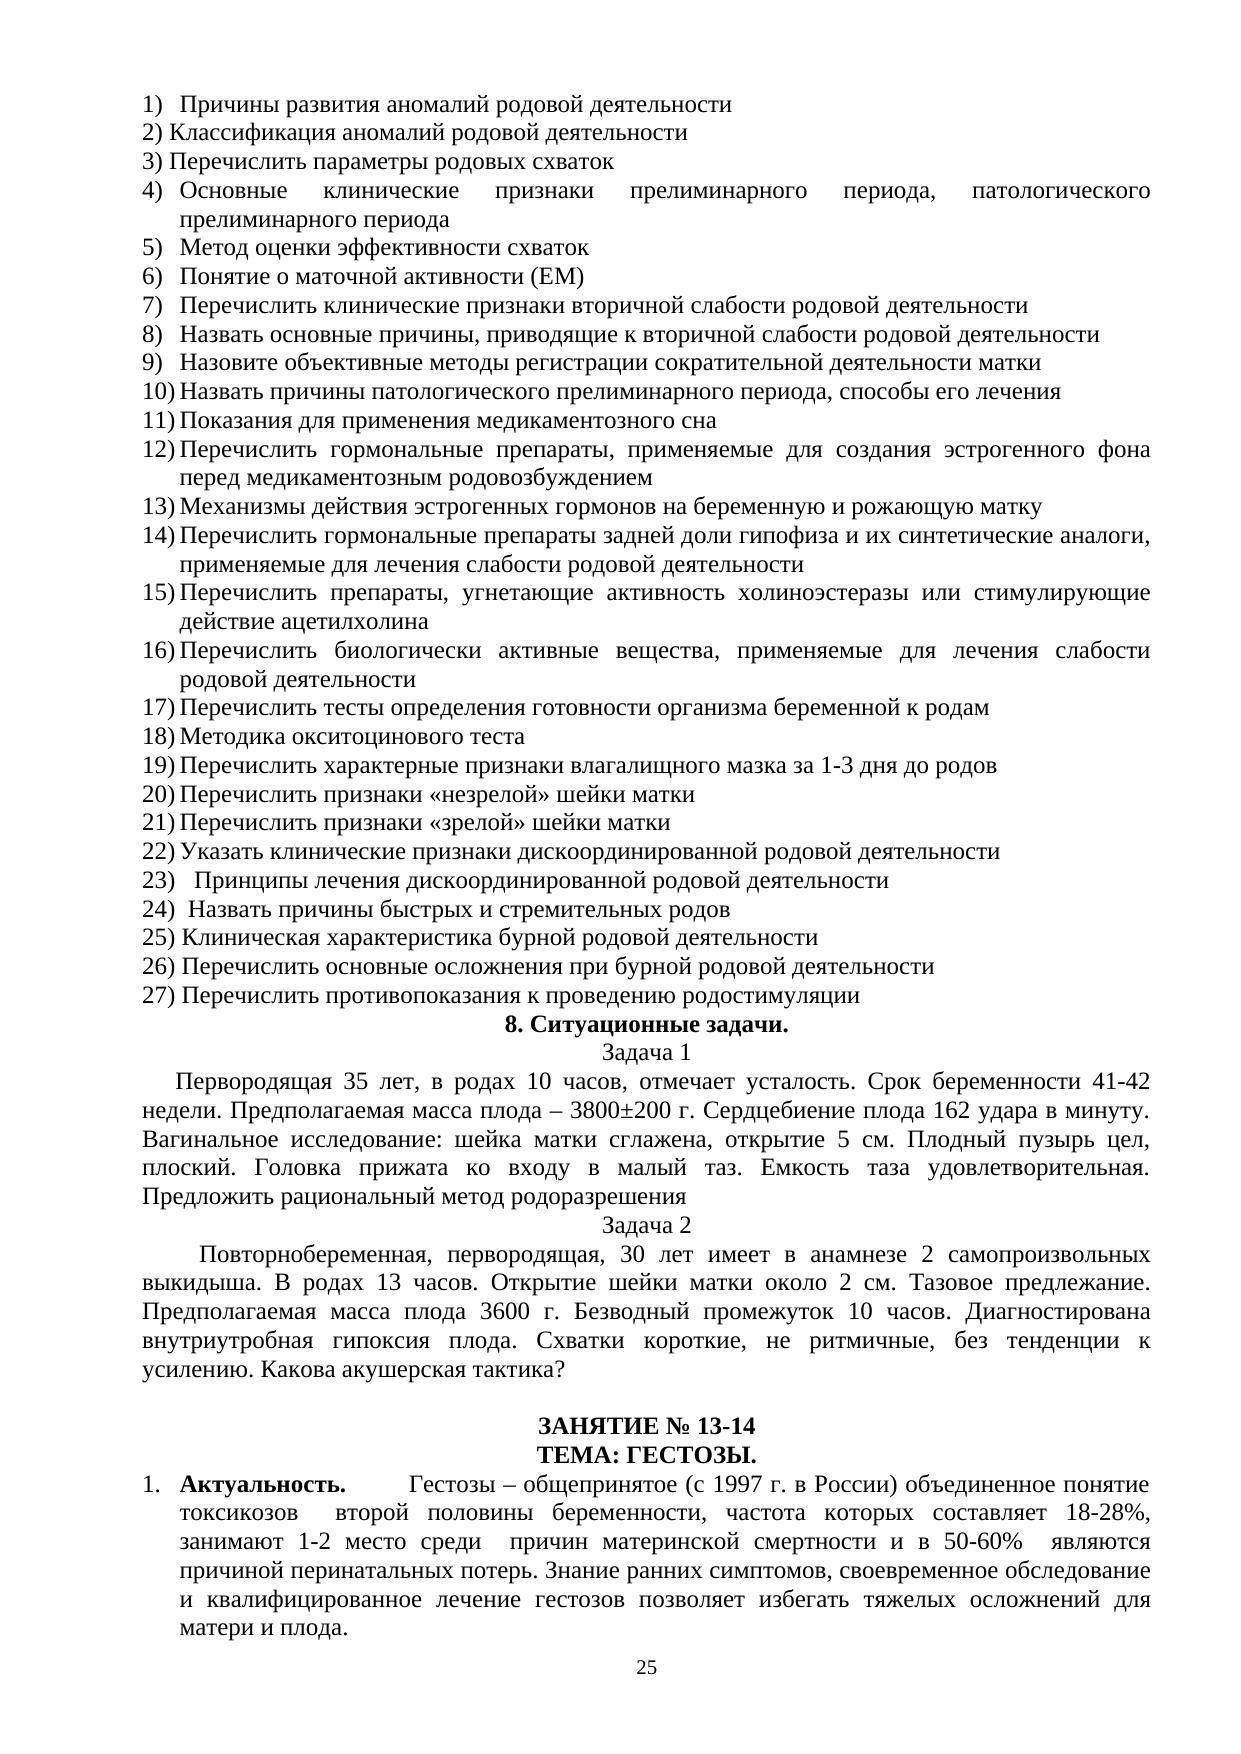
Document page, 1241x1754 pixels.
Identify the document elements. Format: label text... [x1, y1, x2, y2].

list Показания для применения медикаментозного сна [142, 405, 1152, 434]
list Основные клинические признаки прелиминарного периода, патологического прелиминарного периода [142, 175, 1152, 232]
text Задача 1 [142, 1037, 1152, 1066]
text Первородящая 35 лет, в родах 10 часов, отмечает усталость. Срок беременности 41-42 недели. Предполагаемая масса плода – 3800±200 г. Сердцебиение плода 162 удара в минуту. Вагинальное исследование: шейка матки сглажена, открытие 5 см. Плодный пузырь цел, плоский. Головка прижата ко входу в малый таз. Емкость таза удовлетворительная. Предложить рациональный метод родоразрешения [142, 1066, 1152, 1210]
list Назовите объективные методы регистрации сократительной деятельности матки [142, 347, 1152, 376]
list Перечислить гормональные препараты задней доли гипофиза и их синтетические аналоги, применяемые для лечения слабости родовой деятельности [142, 520, 1152, 577]
list Перечислить тесты определения готовности организма беременной к родам [142, 692, 1152, 721]
list Перечислить клинические признаки вторичной слабости родовой деятельности [142, 290, 1152, 319]
text 2) Классификация аномалий родовой деятельности [142, 117, 1152, 146]
list Перечислить препараты, угнетающие активность холиноэстеразы или стимулирующие действие ацетилхолина [142, 577, 1152, 635]
list Перечислить гормональные препараты, применяемые для создания эстрогенного фона перед медикаментозным родовозбуждением [142, 434, 1152, 491]
list Перечислить характерные признаки влагалищного мазка за 1-3 дня до родов [142, 750, 1152, 779]
list Клиническая характеристика бурной родовой деятельности [142, 922, 1152, 951]
list Механизмы действия эстрогенных гормонов на беременную и рожающую матку [142, 491, 1152, 520]
title ЗАНЯТИЕ № 13-14 [142, 1411, 1152, 1440]
title ТЕМА: ГЕСТОЗЫ. [142, 1440, 1152, 1469]
text Задача 2 [142, 1210, 1152, 1239]
list Перечислить противопоказания к проведению родостимуляции [142, 980, 1152, 1009]
list Перечислить биологически активные вещества, применяемые для лечения слабости родовой деятельности [142, 635, 1152, 692]
list Перечислить основные осложнения при бурной родовой деятельности [142, 951, 1152, 980]
list Актуальность. Гестозы – общепринятое (с 1997 г. в России) объединенное понятие токсикозов второй половины беременности, частота которых составляет 18-28%, занимают 1-2 место среди причин материнской смертности и в 50-60% являются причиной перинатальных потерь. Знание ранних симптомов, своевременное обследование и квалифицированное лечение гестозов позволяет избегать тяжелых осложнений для матери и плода. [142, 1469, 1152, 1641]
list Перечислить признаки «незрелой» шейки матки [142, 779, 1152, 807]
text 23) Принципы лечения дискоординированной родовой деятельности [142, 865, 1152, 894]
list Метод оценки эффективности схваток [142, 232, 1152, 261]
text 8. Ситуационные задачи. [142, 1009, 1152, 1037]
list Назвать причины патологического прелиминарного периода, способы его лечения [142, 376, 1152, 405]
text 3) Перечислить параметры родовых схваток [142, 146, 1152, 175]
list Методика окситоцинового теста [142, 721, 1152, 750]
text Повторнобеременная, первородящая, 30 лет имеет в анамнезе 2 самопроизвольных выкидыша. В родах 13 часов. Открытие шейки матки около 2 см. Тазовое предлежание. Предполагаемая масса плода 3600 г. Безводный промежуток 10 часов. Диагностирована внутриутробная гипоксия плода. Схватки короткие, не ритмичные, без тенденции к усилению. Какова акушерская тактика? [142, 1239, 1152, 1382]
list Назвать причины быстрых и стремительных родов [142, 894, 1152, 922]
list Назвать основные причины, приводящие к вторичной слабости родовой деятельности [142, 319, 1152, 347]
list Понятие о маточной активности (ЕМ) [142, 261, 1152, 290]
list Причины развития аномалий родовой деятельности [142, 89, 1152, 117]
list Перечислить признаки «зрелой» шейки матки [142, 807, 1152, 836]
list Указать клинические признаки дискоординированной родовой деятельности [142, 836, 1152, 865]
